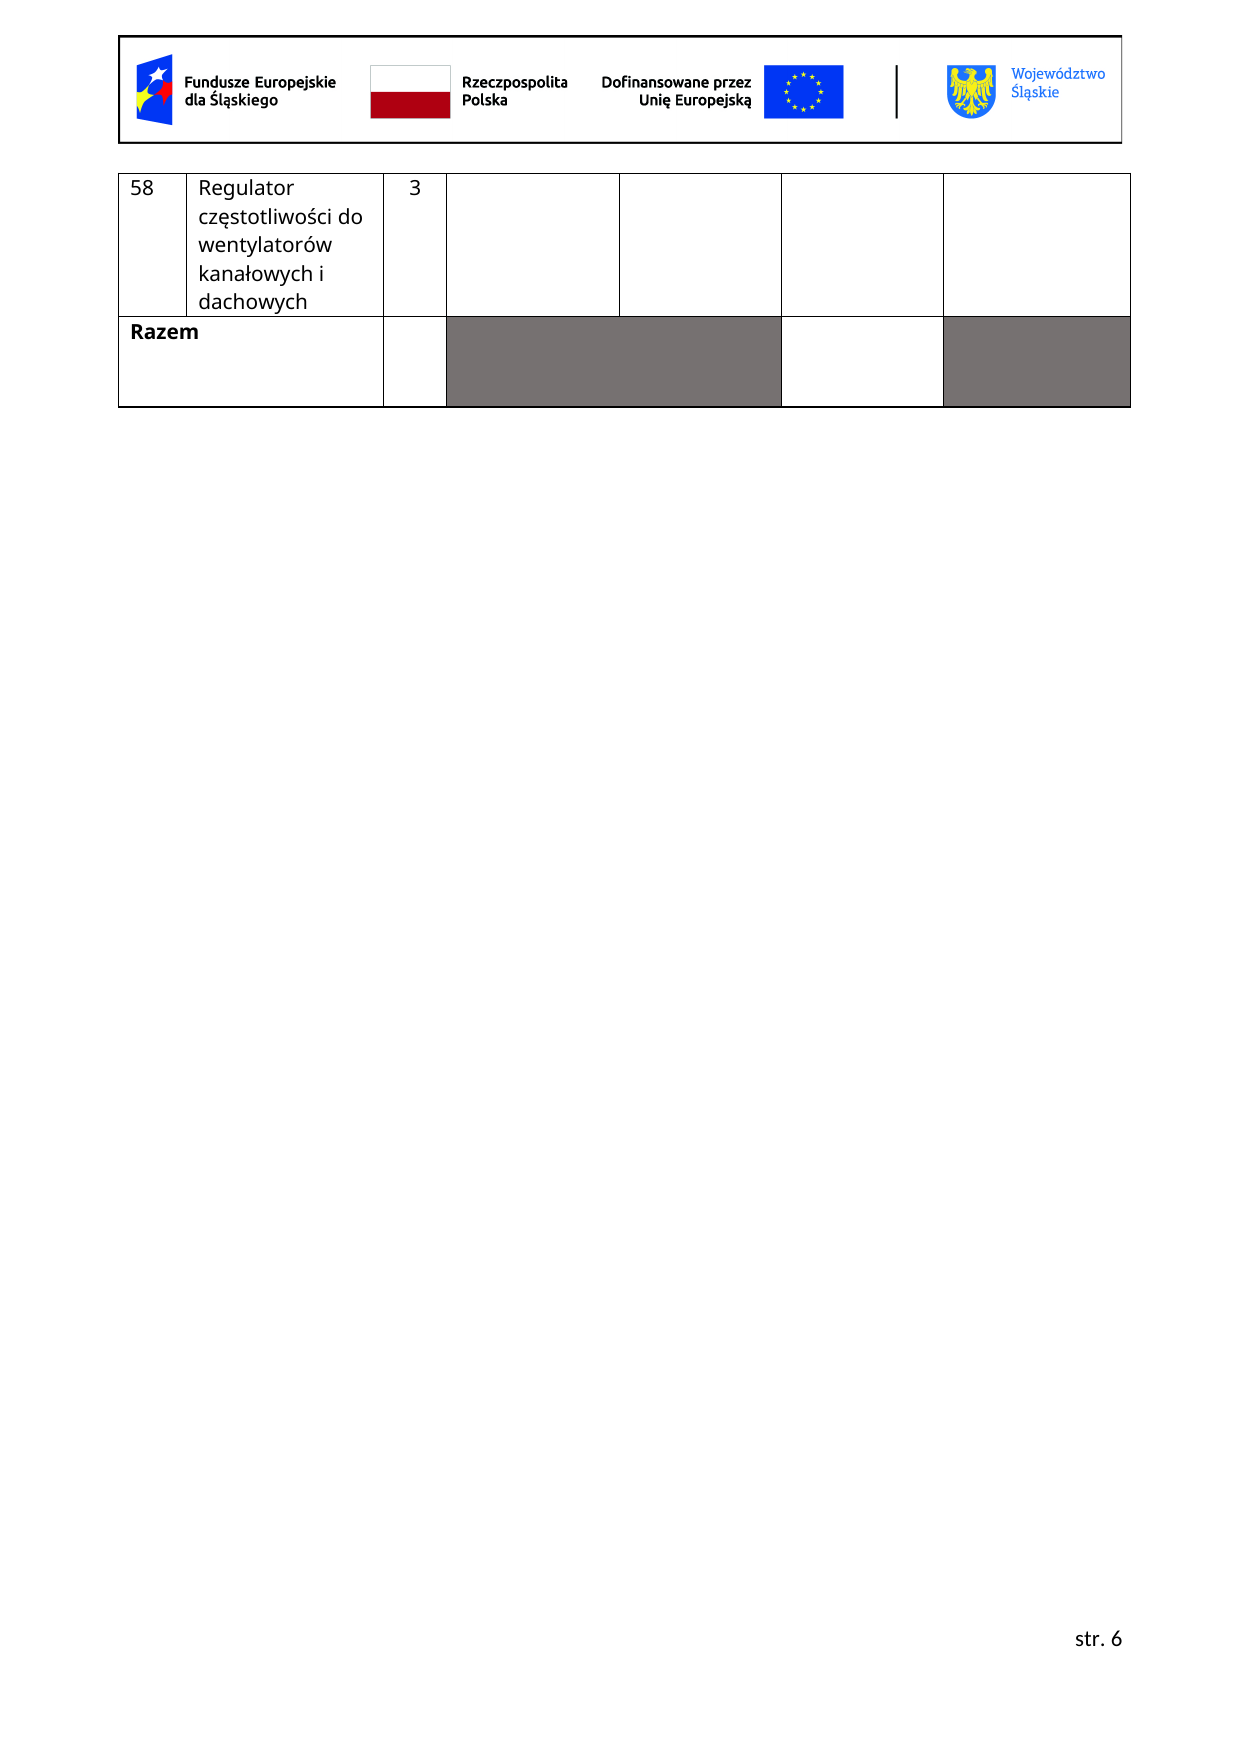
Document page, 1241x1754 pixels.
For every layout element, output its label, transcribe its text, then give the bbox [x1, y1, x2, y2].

table_cell 58 [119, 174, 186, 316]
picture [118, 35, 1123, 144]
table_cell [944, 317, 1130, 406]
table_cell 3 [384, 174, 446, 316]
table_cell [447, 317, 781, 406]
table_cell [782, 317, 943, 406]
table_cell [384, 317, 446, 406]
table_cell Razem [119, 317, 383, 406]
table_cell [447, 174, 619, 316]
table_cell [944, 174, 1130, 316]
table_cell [782, 174, 943, 316]
table_cell [620, 174, 781, 316]
table_cell Regulator częstotliwości do wentylatorów kanałowych i dachowych [187, 174, 383, 316]
